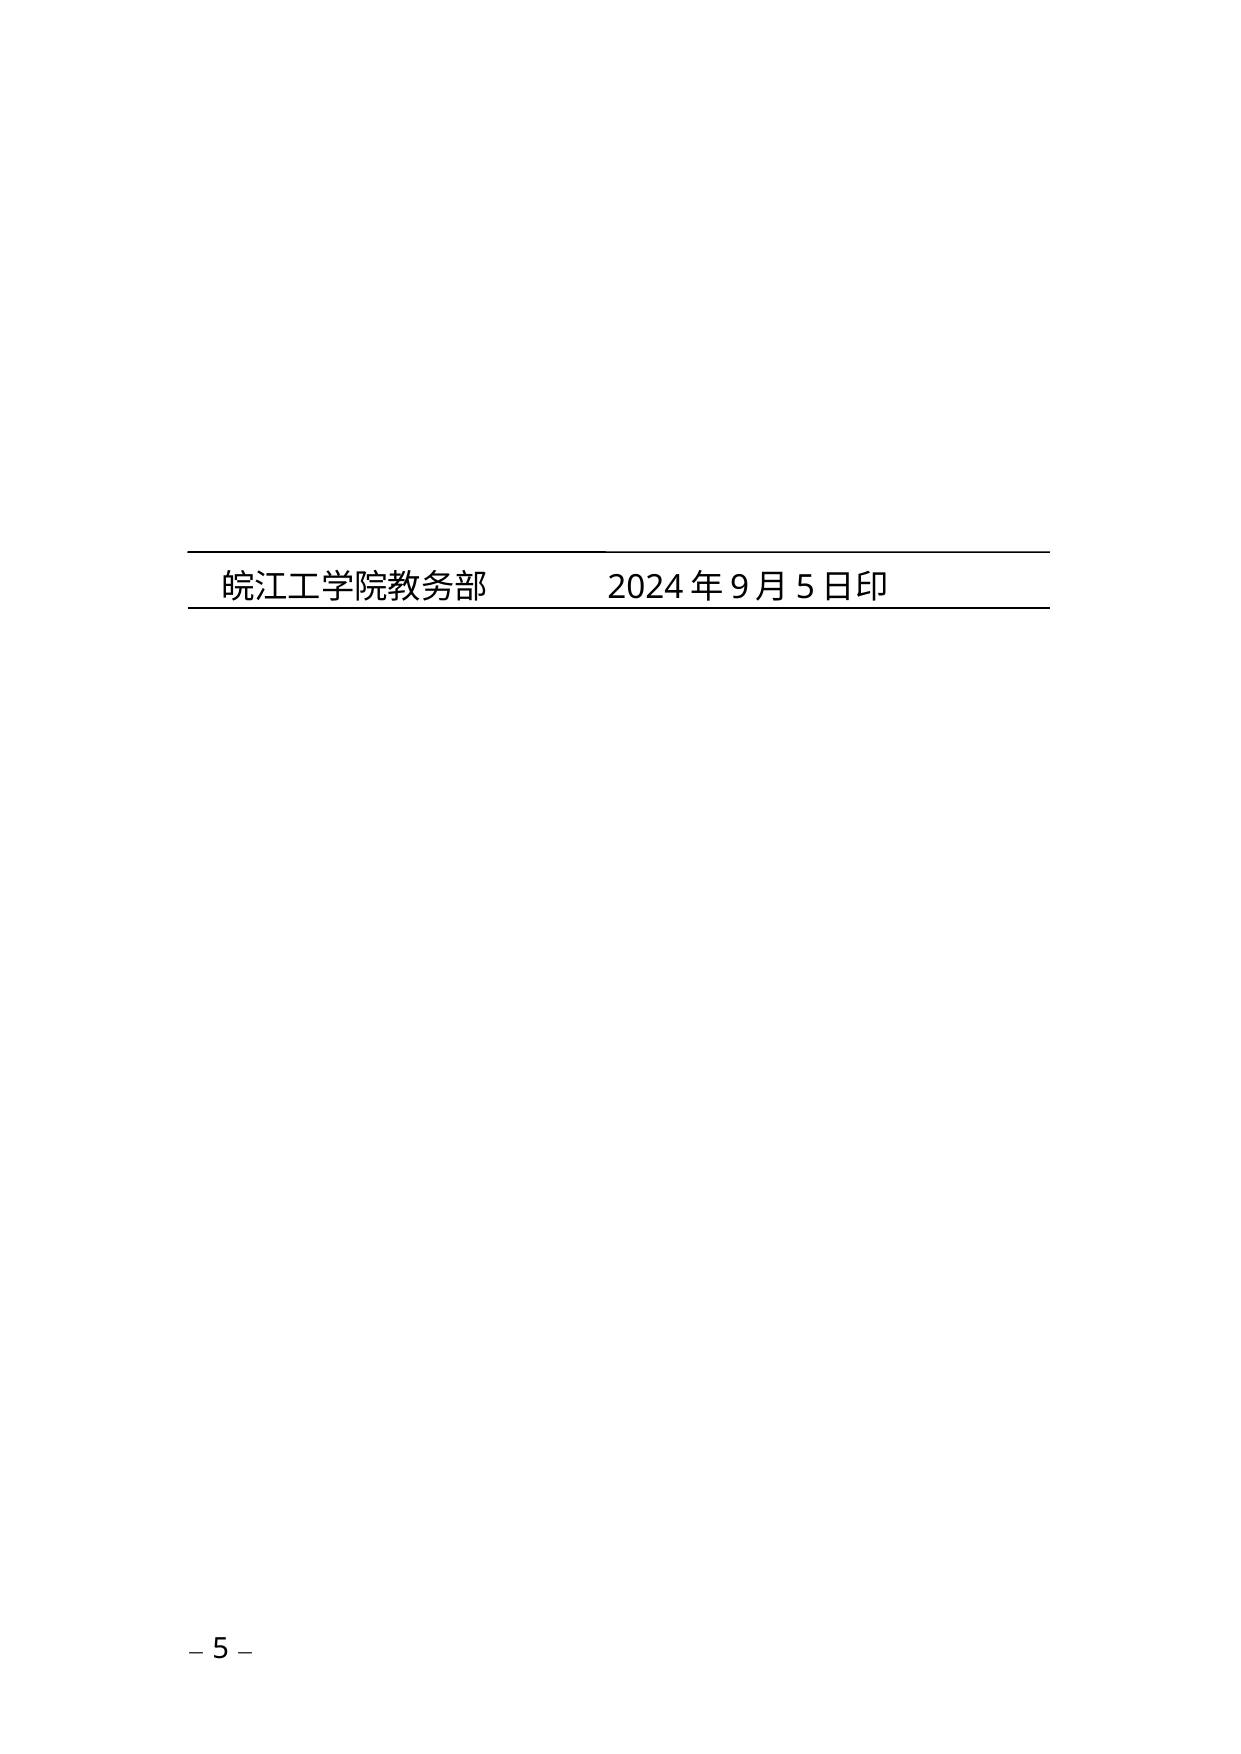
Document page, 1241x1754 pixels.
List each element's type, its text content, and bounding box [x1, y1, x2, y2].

text 皖江工学院教务部 2024年9月5日印 [187, 552, 1053, 617]
